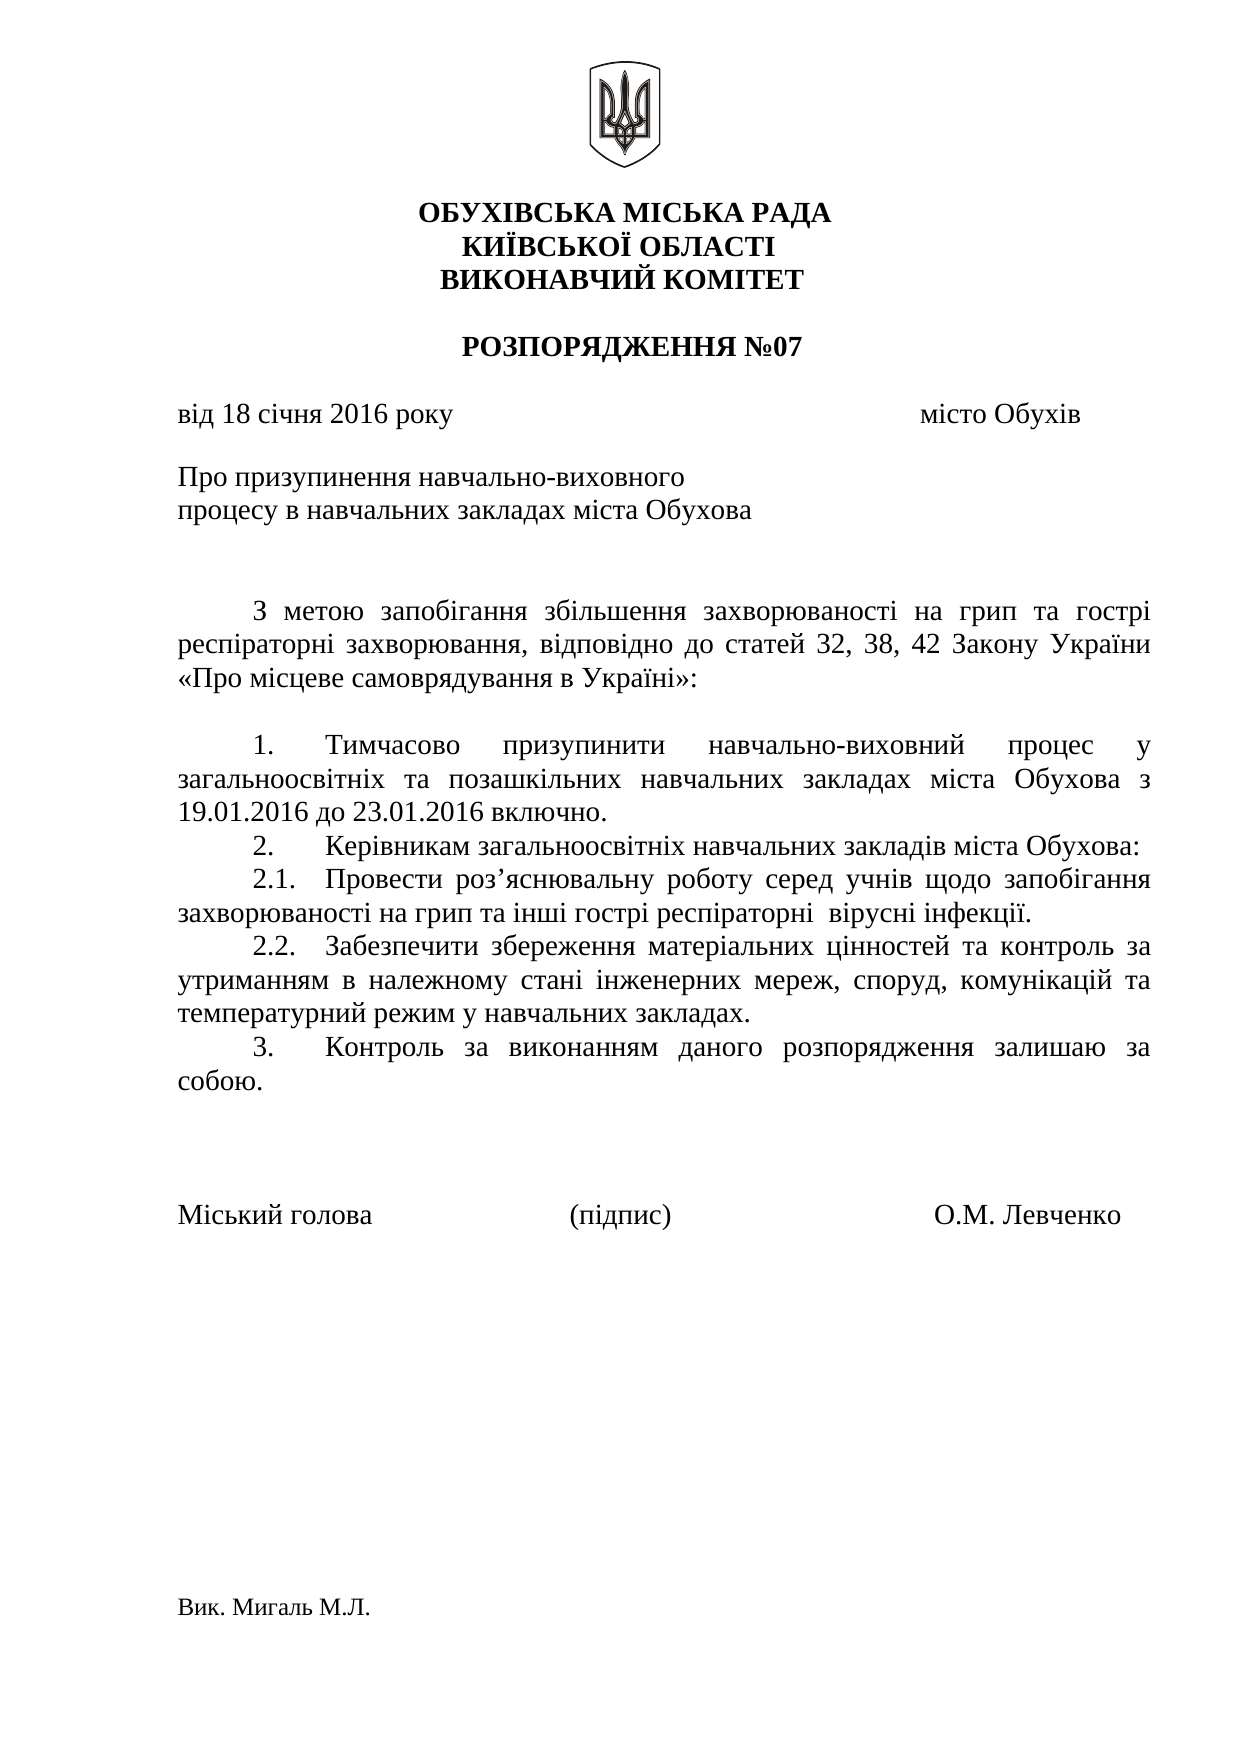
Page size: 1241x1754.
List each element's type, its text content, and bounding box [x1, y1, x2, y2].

list Забезпечити збереження матеріальних цінностей та контроль за утриманням в належному стані інженерних мереж, споруд, комунікацій та температурний режим у навчальних закладах. [177, 928, 1152, 1029]
text Вик. Мигаль М.Л. [177, 1592, 1152, 1621]
text процесу в навчальних закладах міста Обухова [177, 492, 1152, 526]
list Керівникам загальноосвітніх навчальних закладів міста Обухова: [177, 828, 1152, 861]
text КИЇВСЬКОЇ ОБЛАСТІ [177, 229, 1152, 262]
text ВИКОНАВЧИЙ КОМІТЕТ [177, 262, 1152, 296]
text РОЗПОРЯДЖЕННЯ №07 [177, 329, 1152, 363]
text З метою запобігання збільшення захворюваності на грип та гострі респіраторні захворювання, відповідно до статей 32, 38, 42 Закону України «Про місцеве самоврядування в Україні»: [177, 593, 1152, 694]
text від 18 січня 2016 року місто Обухів [177, 397, 1152, 430]
text ОБУХІВСЬКА МІСЬКА РАДА [177, 195, 1152, 229]
list Контроль за виконанням даного розпорядження залишаю за собою. [177, 1029, 1152, 1096]
text Міський голова (підпис) О.М. Левченко [177, 1197, 1152, 1230]
list Провести роз’яснювальну роботу серед учнів щодо запобігання захворюваності на грип та інші гострі респіраторні вірусні інфекції. [177, 861, 1152, 928]
list Тимчасово призупинити навчально-виховний процес у загальноосвітніх та позашкільних навчальних закладах міста Обухова з 19.01.2016 до 23.01.2016 включно. [177, 727, 1152, 828]
text Про призупинення навчально-виховного [177, 459, 1152, 492]
